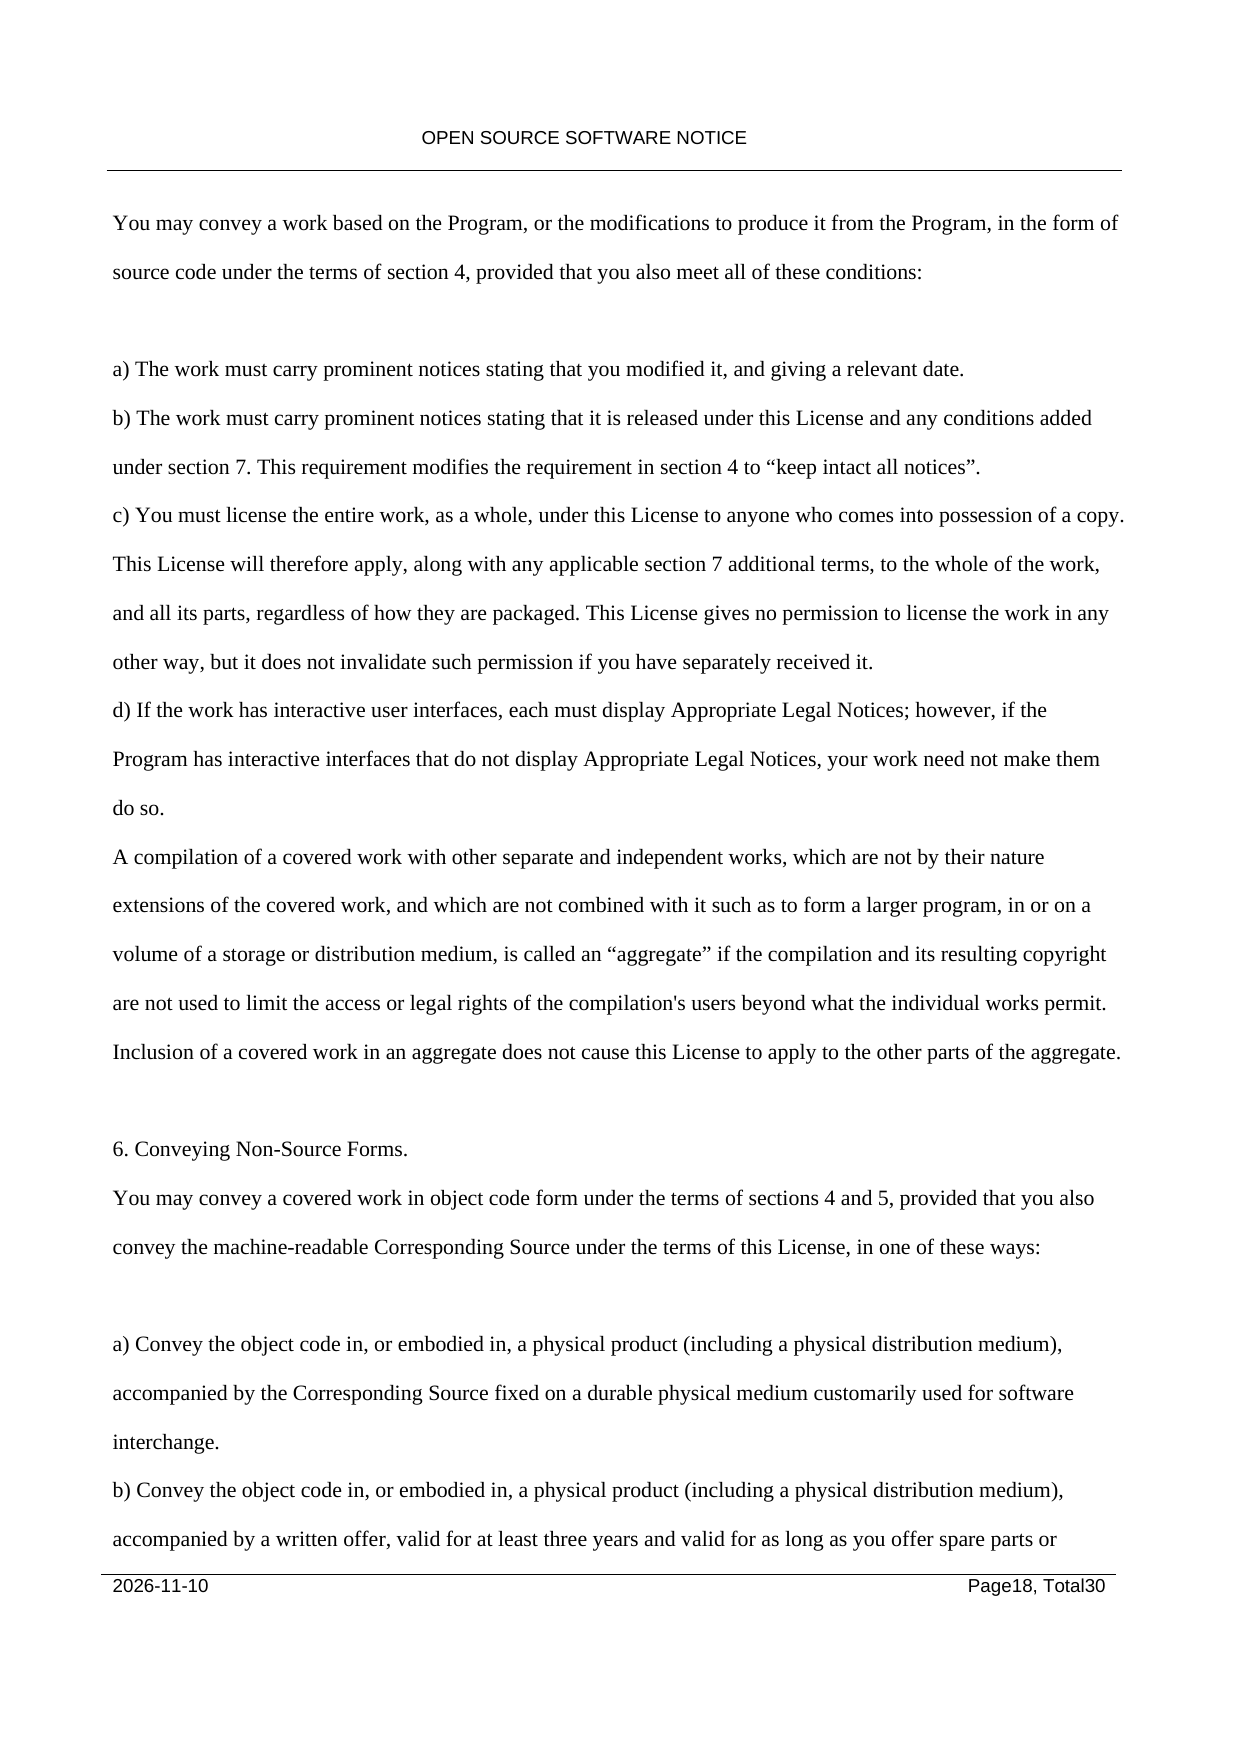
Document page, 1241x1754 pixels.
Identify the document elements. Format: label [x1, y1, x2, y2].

text [112, 206, 1128, 1555]
